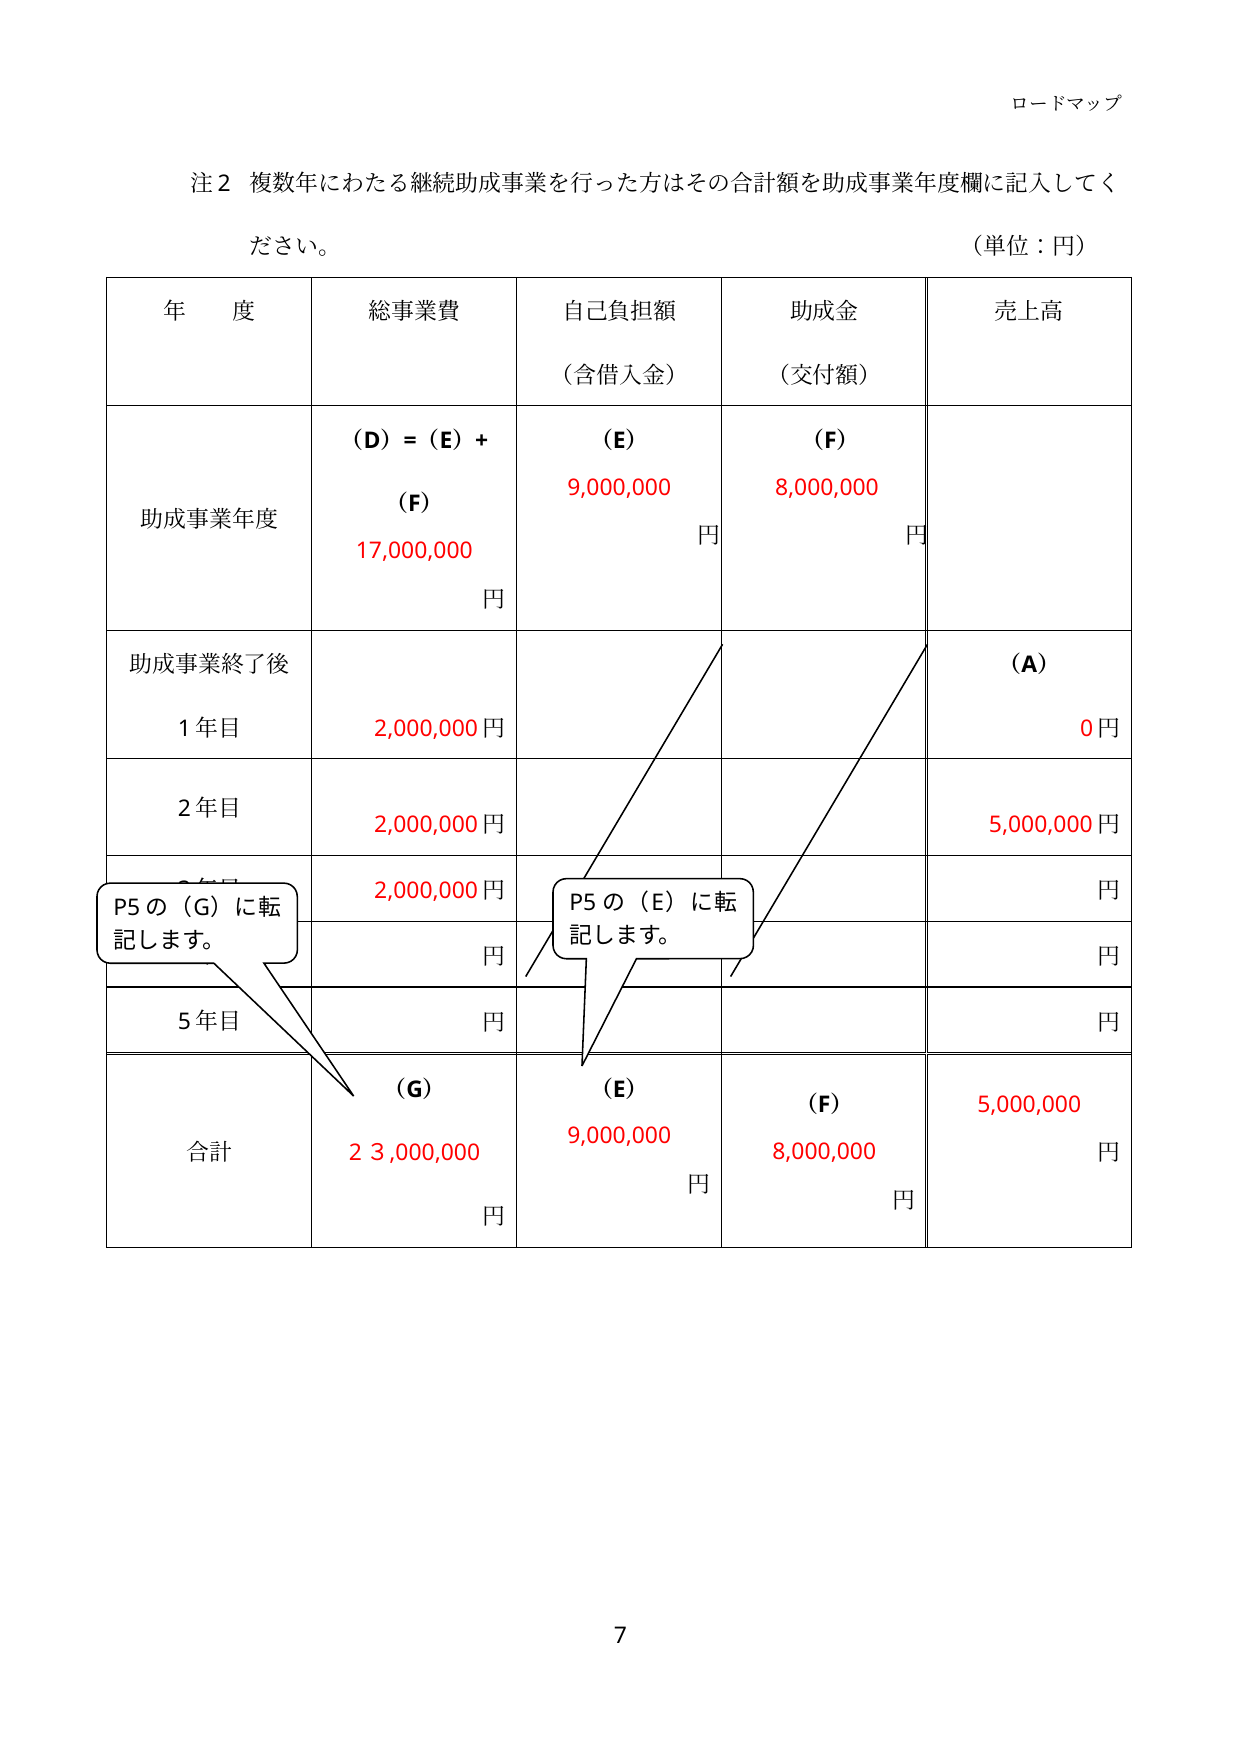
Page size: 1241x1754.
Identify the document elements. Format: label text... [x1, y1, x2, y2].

table_cell [722, 922, 925, 986]
table_cell 円 [928, 988, 1131, 1052]
table_cell [624, 960, 721, 986]
table_cell [517, 856, 595, 921]
table_cell 2,000,000円 [312, 856, 516, 921]
table_cell （F） 8,000,000 円 [722, 1055, 925, 1247]
table_cell （E） 9,000,000 円 [517, 406, 721, 629]
table_cell （A） 0円 [928, 631, 1131, 758]
table_cell 円 [928, 922, 1131, 986]
table_header 年 度 [107, 278, 311, 405]
table_cell 2,000,000円 [312, 759, 516, 855]
table_cell 円 [312, 922, 516, 986]
table_cell 助成事業終了後 1年目 [107, 631, 311, 758]
table_cell [600, 759, 721, 855]
text 注2 複数年にわたる継続助成事業を行った方はその合計額を助成事業年度欄に記入してください。 （単位：円） [190, 149, 1122, 277]
table_cell （E） 9,000,000 円 [517, 1055, 721, 1247]
table_cell 2,000,000円 [312, 631, 516, 758]
table_cell （G） 2３,000,000 円 [312, 1055, 516, 1247]
table_cell 4年目 [267, 922, 311, 986]
table_cell 5,000,000 円 [928, 1055, 1131, 1247]
table_header 助成金 （交付額） [722, 278, 925, 405]
table_cell [591, 988, 721, 1052]
table_cell [517, 988, 584, 1052]
table_cell （D）=（E）+（F） 17,000,000 円 [312, 406, 516, 629]
table_cell 円 [312, 988, 516, 1052]
table_cell 4年目 [107, 964, 235, 986]
table_cell [517, 759, 653, 855]
table_cell [722, 988, 925, 1052]
table_cell [722, 759, 858, 855]
table_cell [722, 856, 800, 921]
table_cell 5年目 [283, 988, 311, 1030]
table_cell [517, 922, 585, 986]
table_cell 3年目 [107, 856, 311, 921]
table_cell 助成事業年度 [107, 406, 311, 629]
table_cell 2年目 [107, 759, 311, 855]
table_cell 円 [928, 856, 1131, 921]
table_header 総事業費 [312, 278, 516, 405]
table_cell [587, 856, 721, 877]
table_header 自己負担額 （含借入金） [517, 278, 721, 405]
table_cell 合計 [107, 1055, 311, 1247]
table_cell [517, 631, 721, 758]
table_cell [805, 759, 925, 855]
table_cell 5,000,000円 [928, 759, 1131, 855]
table_cell [766, 856, 925, 921]
table_cell 5年目 [107, 988, 305, 1052]
table_cell [928, 406, 1131, 629]
table_cell [722, 631, 925, 758]
table_cell （F） 8,000,000 円 [722, 406, 925, 629]
table_header 売上高 [928, 278, 1131, 405]
